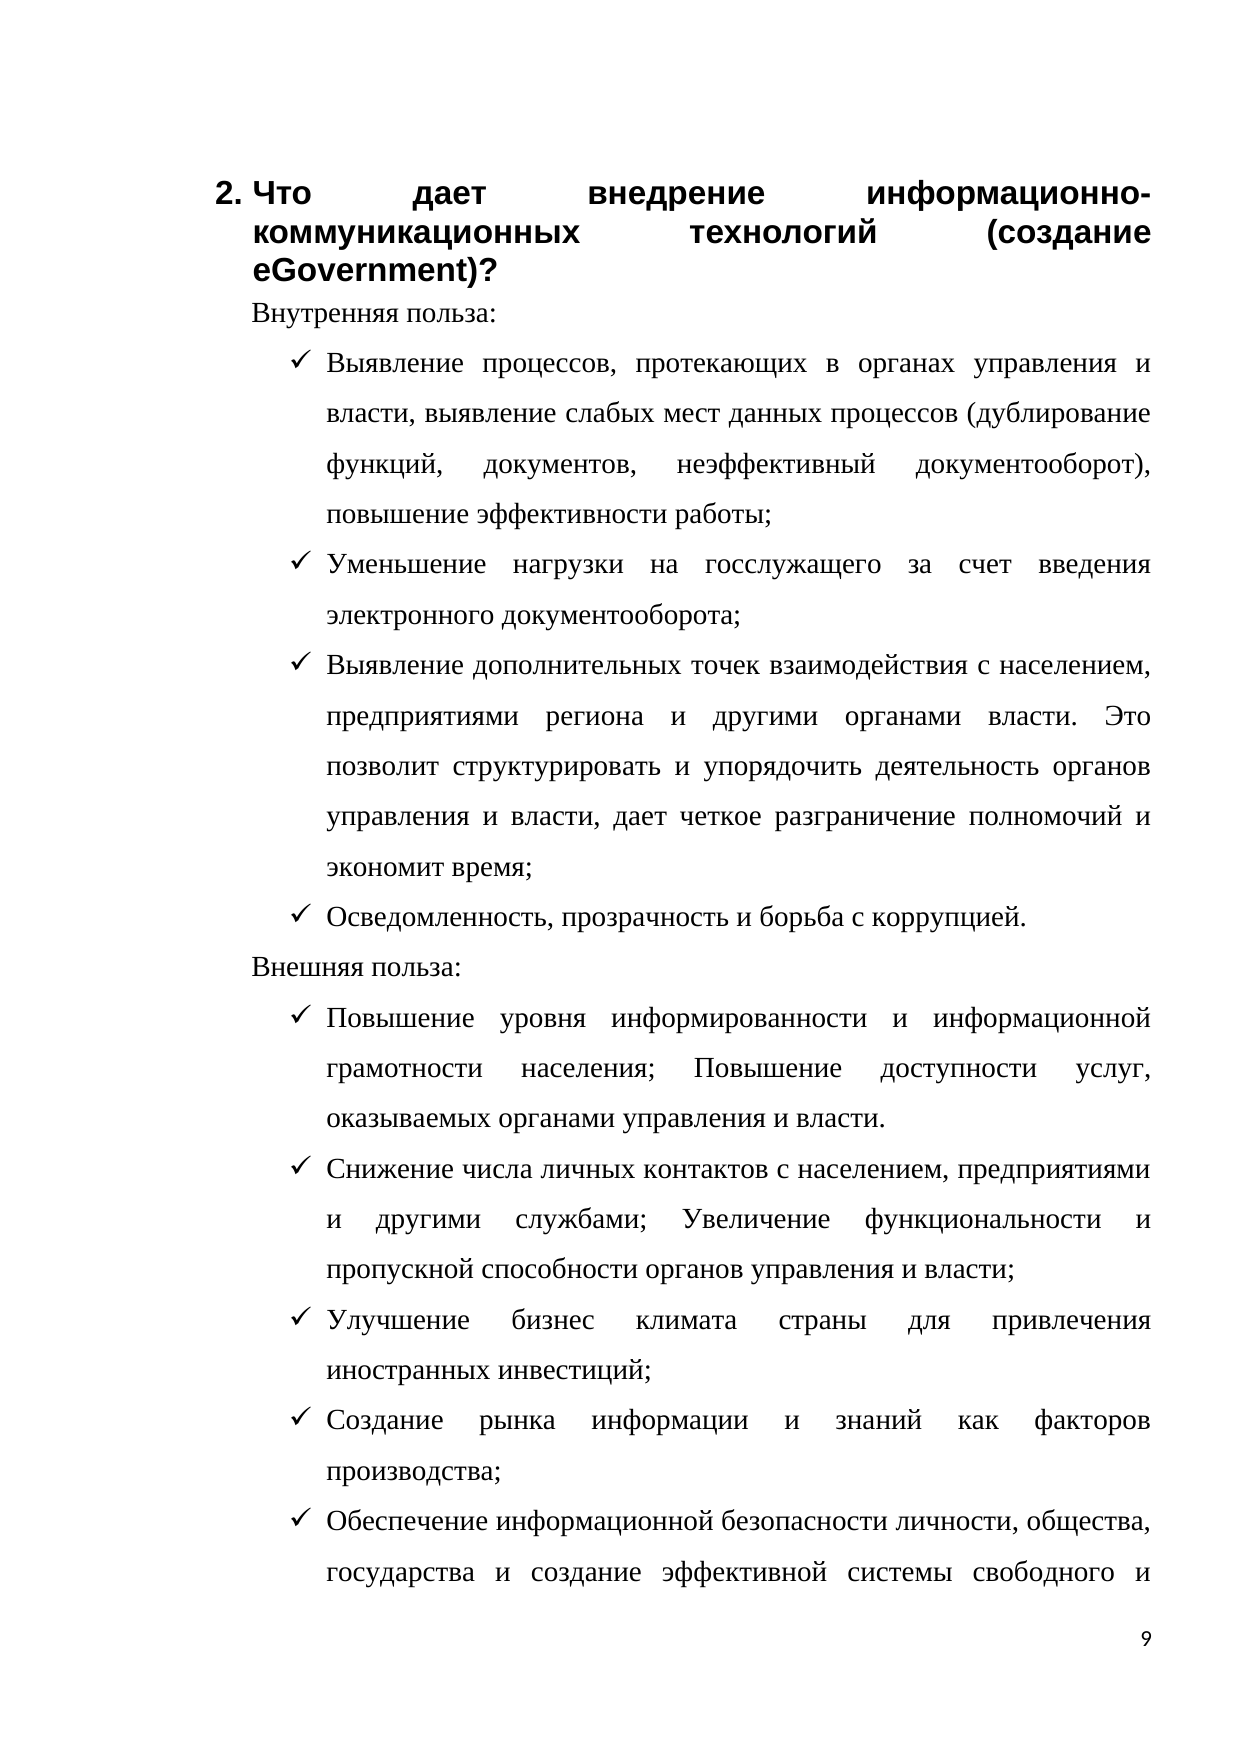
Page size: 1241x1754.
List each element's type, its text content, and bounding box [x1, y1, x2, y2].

list Создание рынка информации и знаний как факторов производства; [288, 1402, 1152, 1486]
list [288, 1503, 1152, 1587]
text Внешняя польза: [177, 949, 1152, 983]
list Осведомленность, прозрачность и борьба с коррупцией. [288, 899, 1152, 933]
text Внутренняя польза: [177, 295, 1152, 328]
list Снижение числа личных контактов с населением, предприятиями и другими службами; Увеличение функциональности и пропускной способности органов управления и власти; [288, 1151, 1152, 1285]
subtitle Что дает внедрение информационно-коммуникационных технологий (создание eGovernment)? [215, 173, 1152, 289]
list Выявление процессов, протекающих в органах управления и власти, выявление слабых мест данных процессов (дублирование функций, документов, неэффективный документооборот), повышение эффективности работы; [288, 345, 1152, 530]
list Улучшение бизнес климата страны для привлечения иностранных инвестиций; [288, 1302, 1152, 1386]
list Повышение уровня информированности и информационной грамотности населения; Повышение доступности услуг, оказываемых органами управления и власти. [288, 1000, 1152, 1134]
list Выявление дополнительных точек взаимодействия с населением, предприятиями региона и другими органами власти. Это позволит структурировать и упорядочить деятельность органов управления и власти, дает четкое разграничение полномочий и экономит время; [288, 647, 1152, 882]
list Уменьшение нагрузки на госслужащего за счет введения электронного документооборота; [288, 547, 1152, 631]
